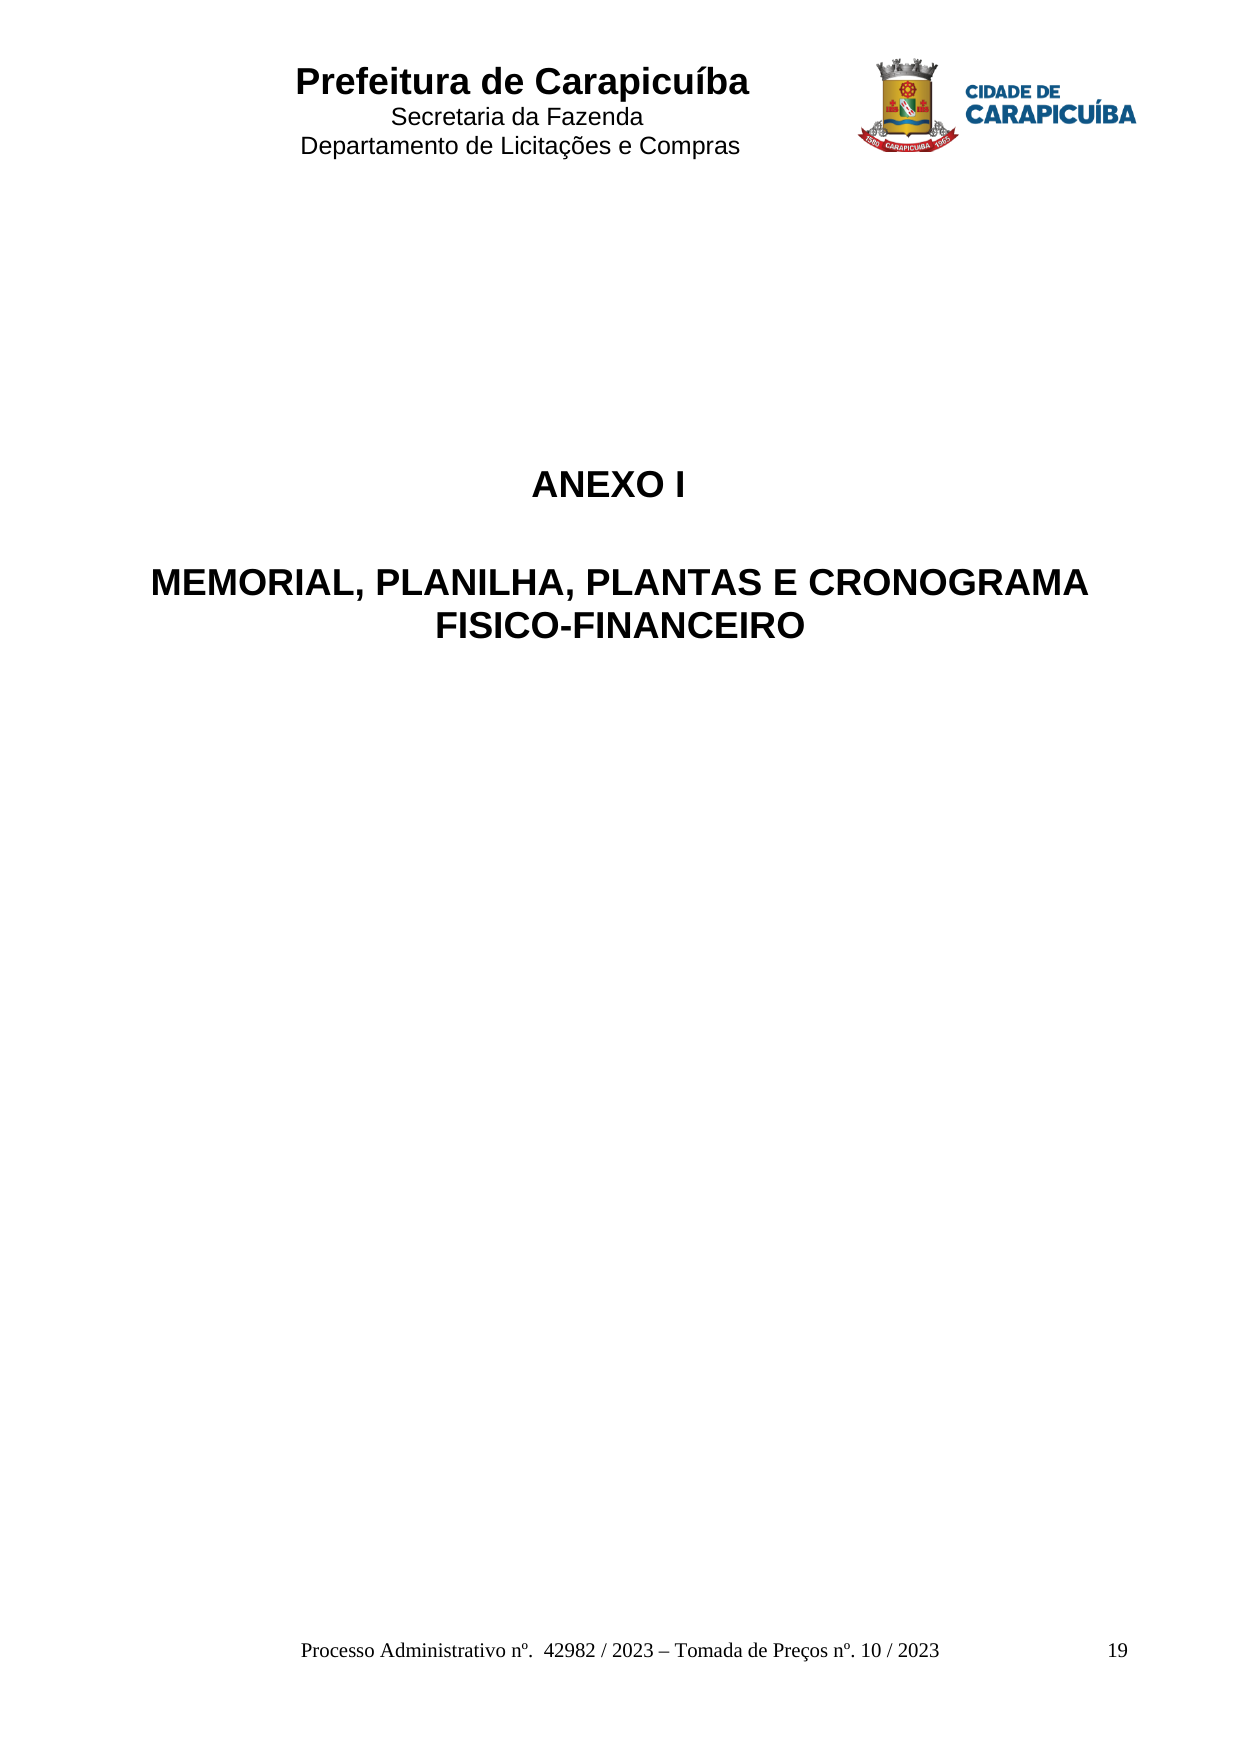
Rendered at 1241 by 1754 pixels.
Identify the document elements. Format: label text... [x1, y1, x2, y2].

text ANEXO I [112, 462, 1104, 505]
text MEMORIAL, PLANILHA, PLANTAS E CRONOGRAMA FISICO-FINANCEIRO [112, 561, 1128, 647]
picture [857, 57, 1139, 152]
